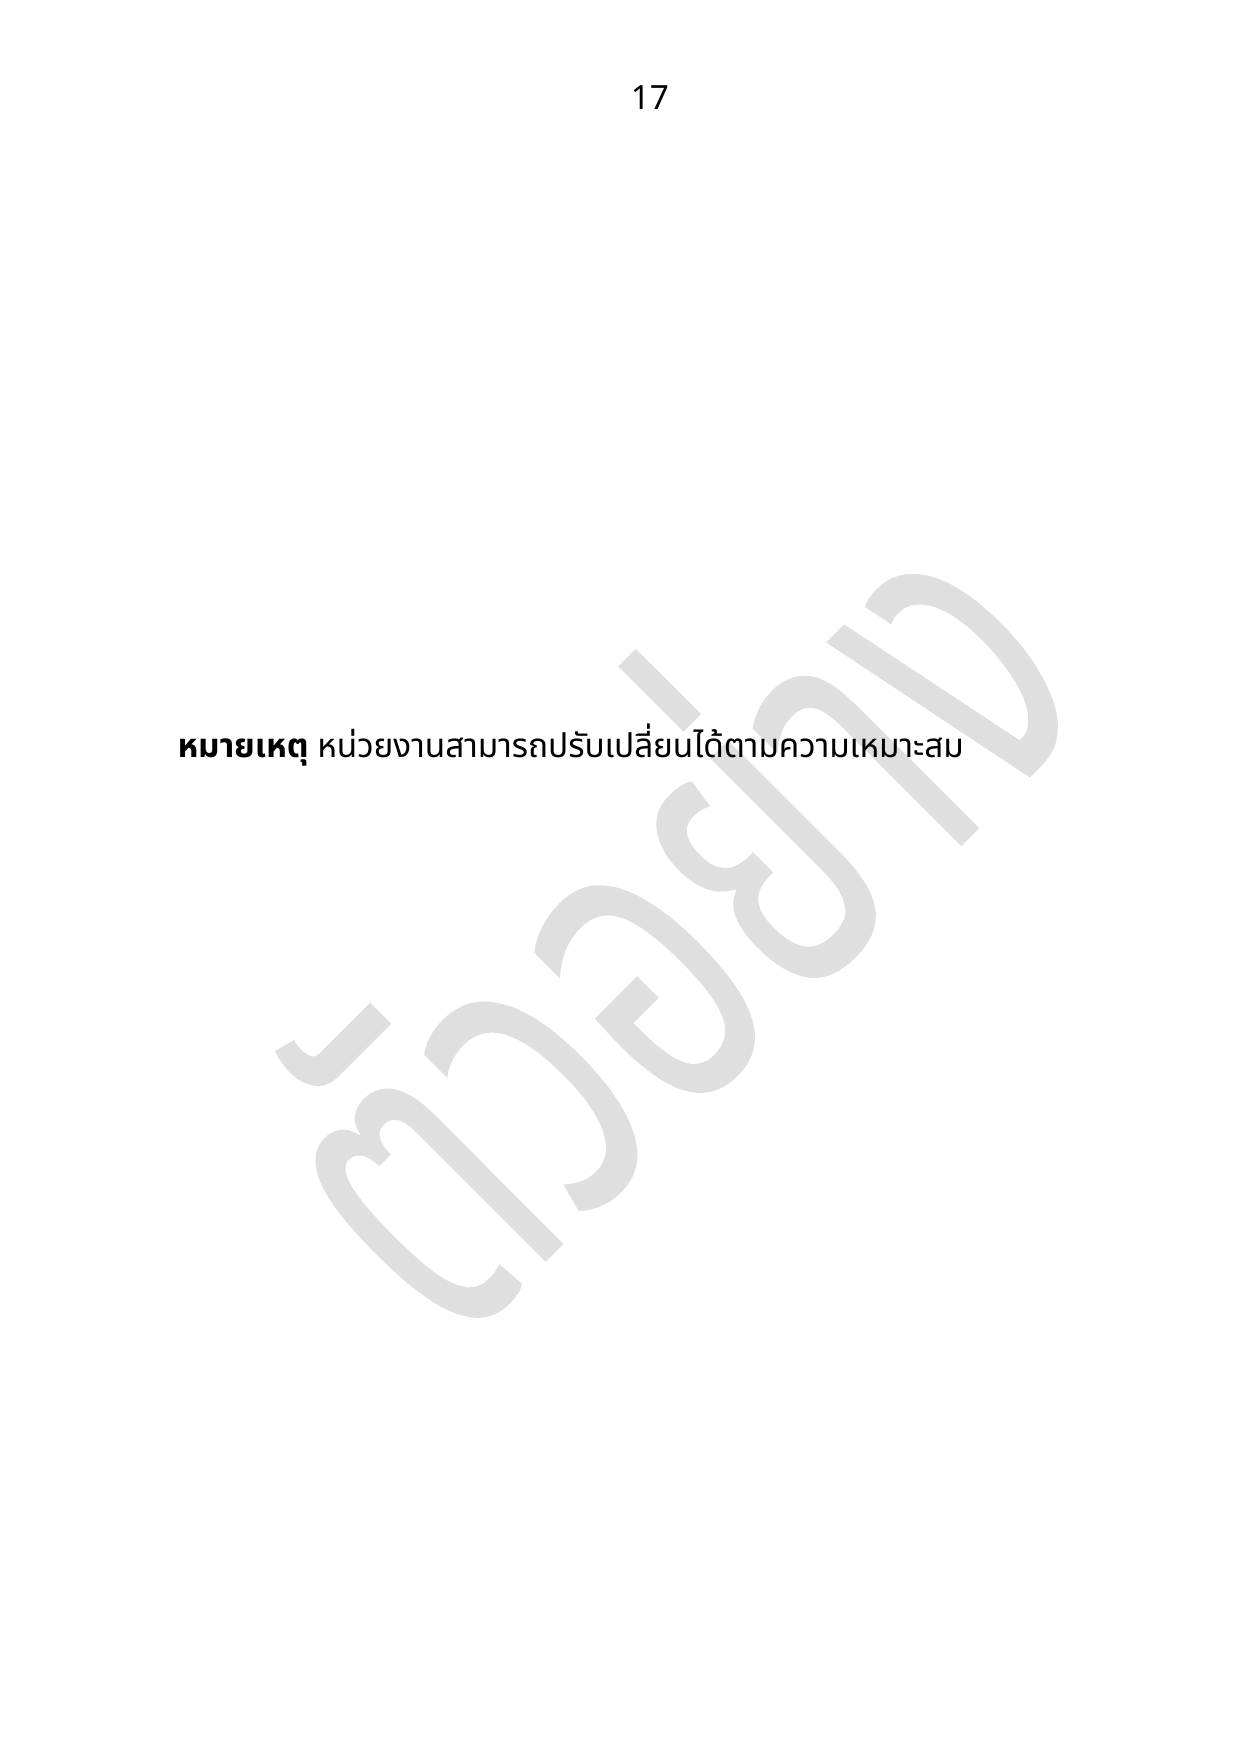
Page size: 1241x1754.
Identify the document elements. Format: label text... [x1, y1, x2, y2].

text หมายเหตุ หน่วยงานสามารถปรับเปลี่ยนได้ตามความเหมาะสม [177, 727, 1122, 765]
